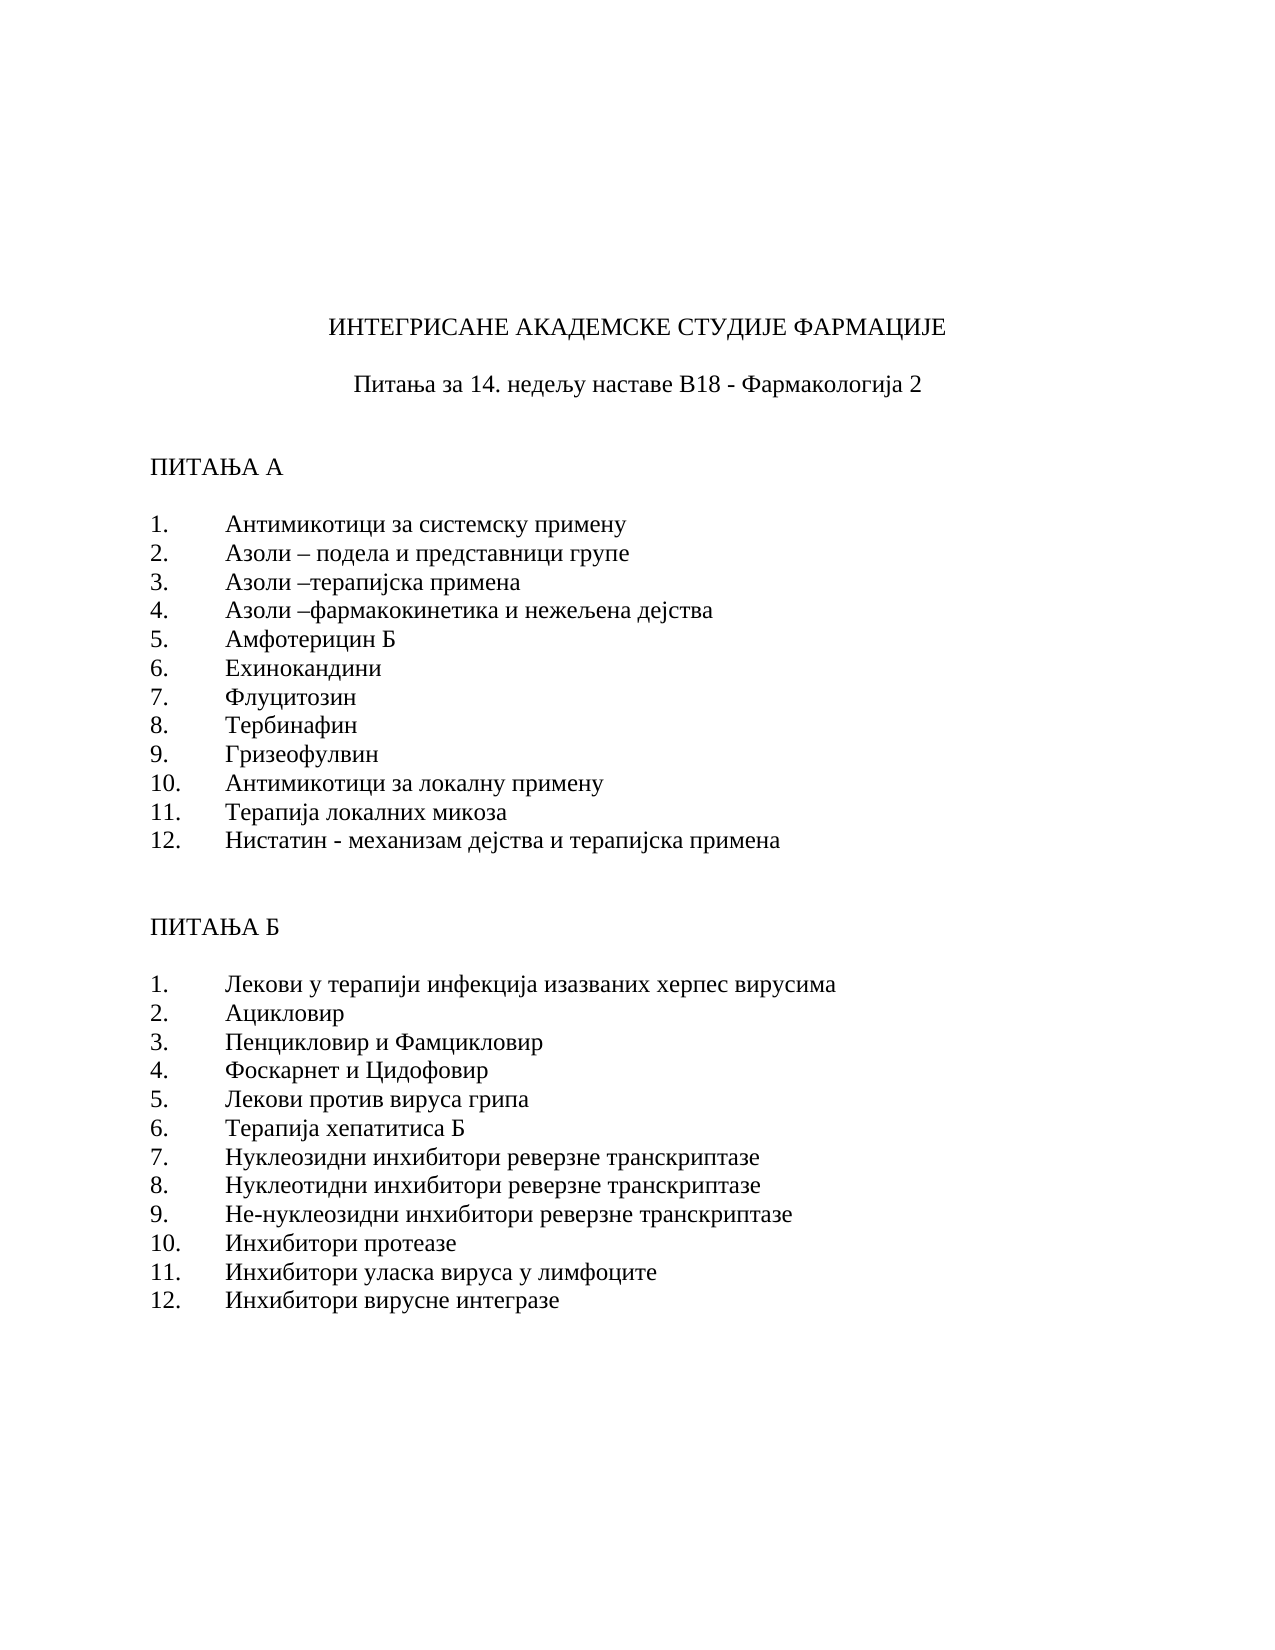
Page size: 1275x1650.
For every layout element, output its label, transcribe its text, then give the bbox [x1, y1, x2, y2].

list Нуклеотидни инхибитори реверзне транскриптазе [150, 1170, 1125, 1199]
list Азоли – подела и представници групе [150, 538, 1125, 567]
text Питања за 14. недељу наставе В18 - Фармакологија 2 [150, 369, 1125, 398]
list Фоскарнет и Цидофовир [150, 1055, 1125, 1084]
text ПИТАЊА Б [150, 912, 1125, 940]
list Антимикотици за системску примену [150, 509, 1125, 538]
list Инхибитори уласка вируса у лимфоците [150, 1257, 1125, 1285]
list Лекови против вируса грипа [150, 1084, 1125, 1113]
list Инхибитори вирусне интегразе [150, 1285, 1125, 1314]
list Нуклеозидни инхибитори реверзне транскриптазе [150, 1142, 1125, 1170]
list Азоли –терапијска примена [150, 567, 1125, 595]
list Терапија локалних микоза [150, 797, 1125, 825]
list Пенцикловир и Фамцикловир [150, 1027, 1125, 1055]
list Азоли –фармакокинетика и нежељена дејства [150, 595, 1125, 624]
list Амфотерицин Б [150, 624, 1125, 653]
list Тербинафин [150, 710, 1125, 739]
text ПИТАЊА А [150, 452, 1125, 480]
list Лекови у терапији инфекција изазваних херпес вирусима [150, 969, 1125, 998]
list Терапија хепатитиса Б [150, 1113, 1125, 1142]
list Гризеофулвин [150, 739, 1125, 768]
list Нистатин - механизам дејства и терапијска примена [150, 825, 1125, 854]
list Инхибитори протеазе [150, 1228, 1125, 1257]
list Флуцитозин [150, 682, 1125, 710]
list Антимикотици за локалну примену [150, 768, 1125, 797]
list Ацикловир [150, 998, 1125, 1027]
list Не-нуклеозидни инхибитори реверзне транскриптазе [150, 1199, 1125, 1228]
list Ехинокандини [150, 653, 1125, 682]
text ИНТЕГРИСАНЕ АКАДЕМСКЕ СТУДИЈЕ ФАРМАЦИЈЕ [150, 312, 1125, 340]
